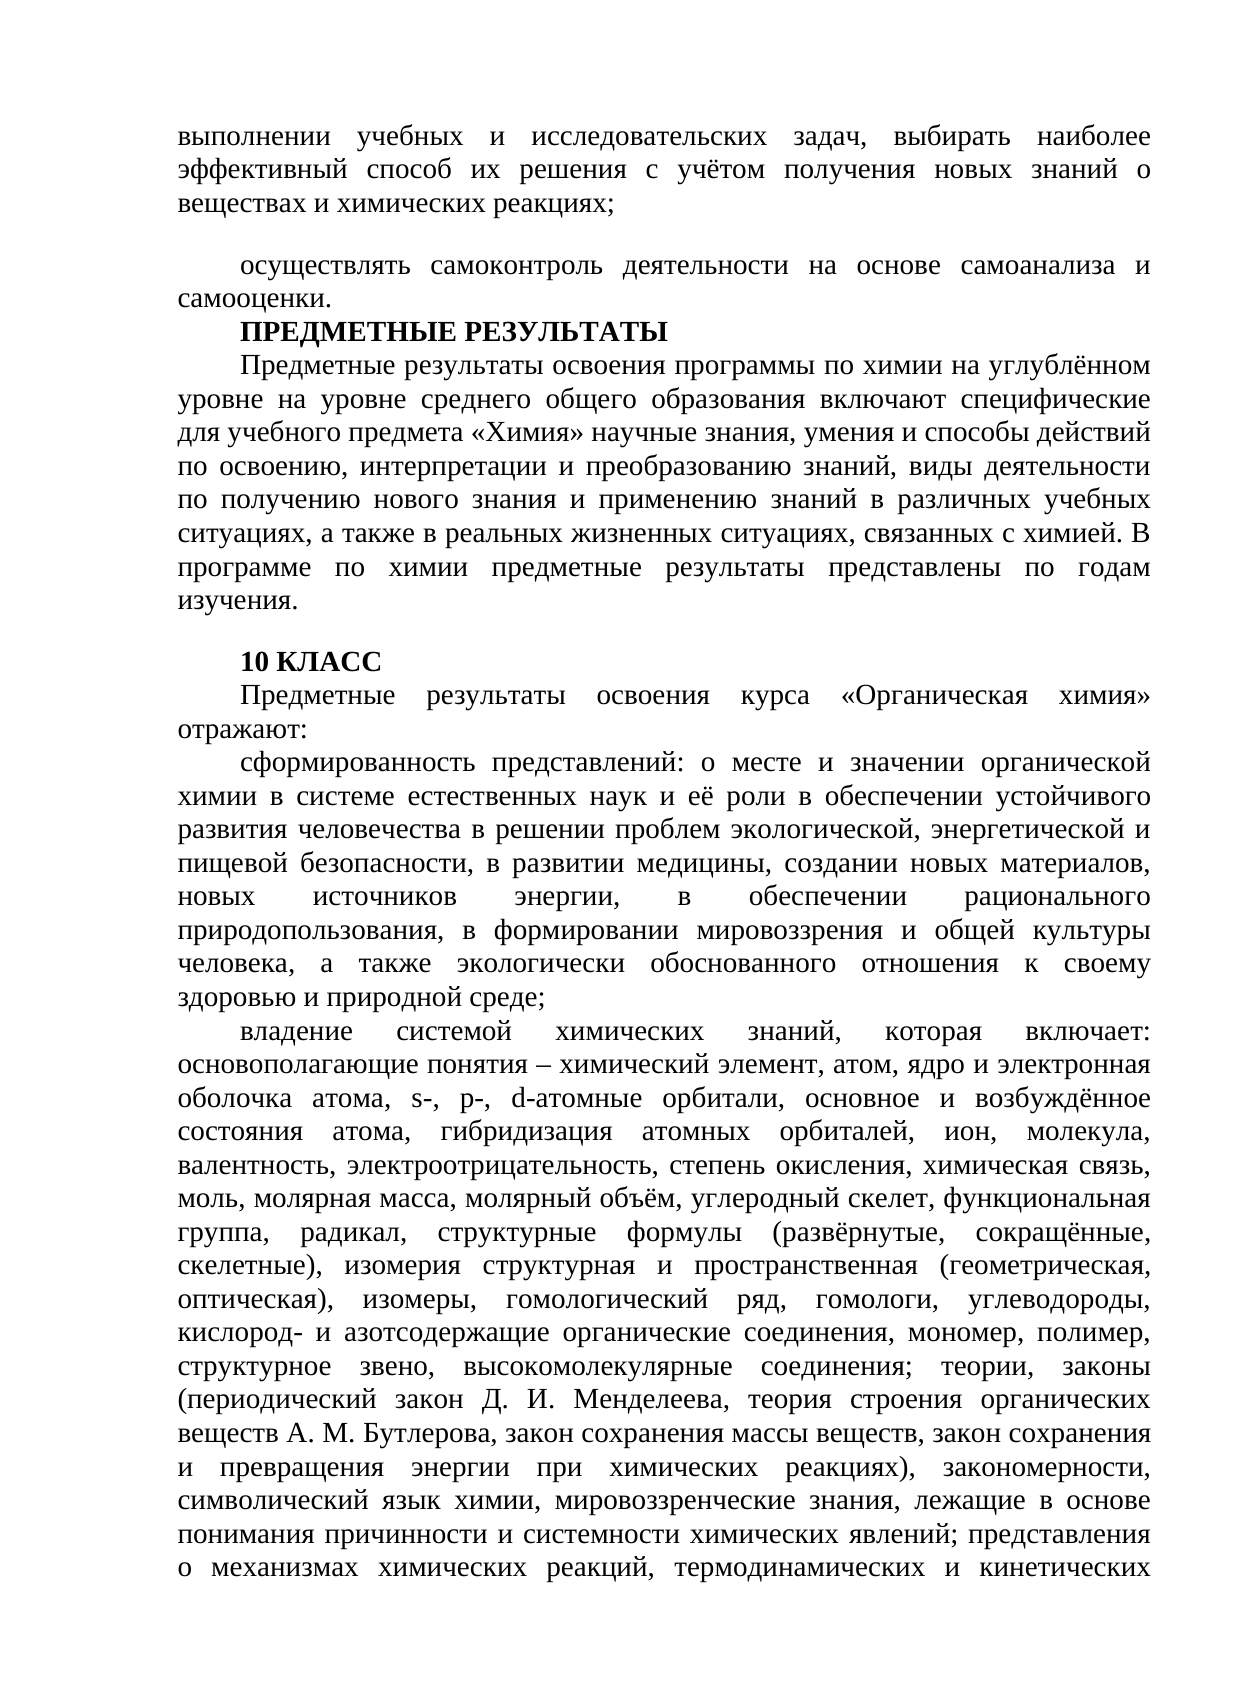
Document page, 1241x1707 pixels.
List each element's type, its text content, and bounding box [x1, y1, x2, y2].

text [177, 118, 1152, 219]
text сформированность представлений: о месте и значении органической химии в системе естественных наук и её роли в обеспечении устойчивого развития человечества в решении проблем экологической, энергетической и пищевой безопасности, в развитии медицины, создании новых материалов, новых источников энергии, в обеспечении рационального природопользования, в формировании мировоззрения и общей культуры человека, а также экологически обоснованного отношения к своему здоровью и природной среде; [177, 744, 1152, 1013]
text Предметные результаты освоения курса «Органическая химия» отражают: [177, 677, 1152, 744]
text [177, 1013, 1152, 1583]
text 10 КЛАСС [177, 644, 1152, 677]
text ПРЕДМЕТНЫЕ РЕЗУЛЬТАТЫ [177, 314, 1152, 347]
text осуществлять самоконтроль деятельности на основе самоанализа и самооценки. [177, 247, 1152, 314]
text Предметные результаты освоения программы по химии на углублённом уровне на уровне среднего общего образования включают специфические для учебного предмета «Химия» научные знания, умения и способы действий по освоению, интерпретации и преобразованию знаний, виды деятельности по получению нового знания и применению знаний в различных учебных ситуациях, а также в реальных жизненных ситуациях, связанных с химией. В программе по химии предметные результаты представлены по годам изучения. [177, 347, 1152, 616]
